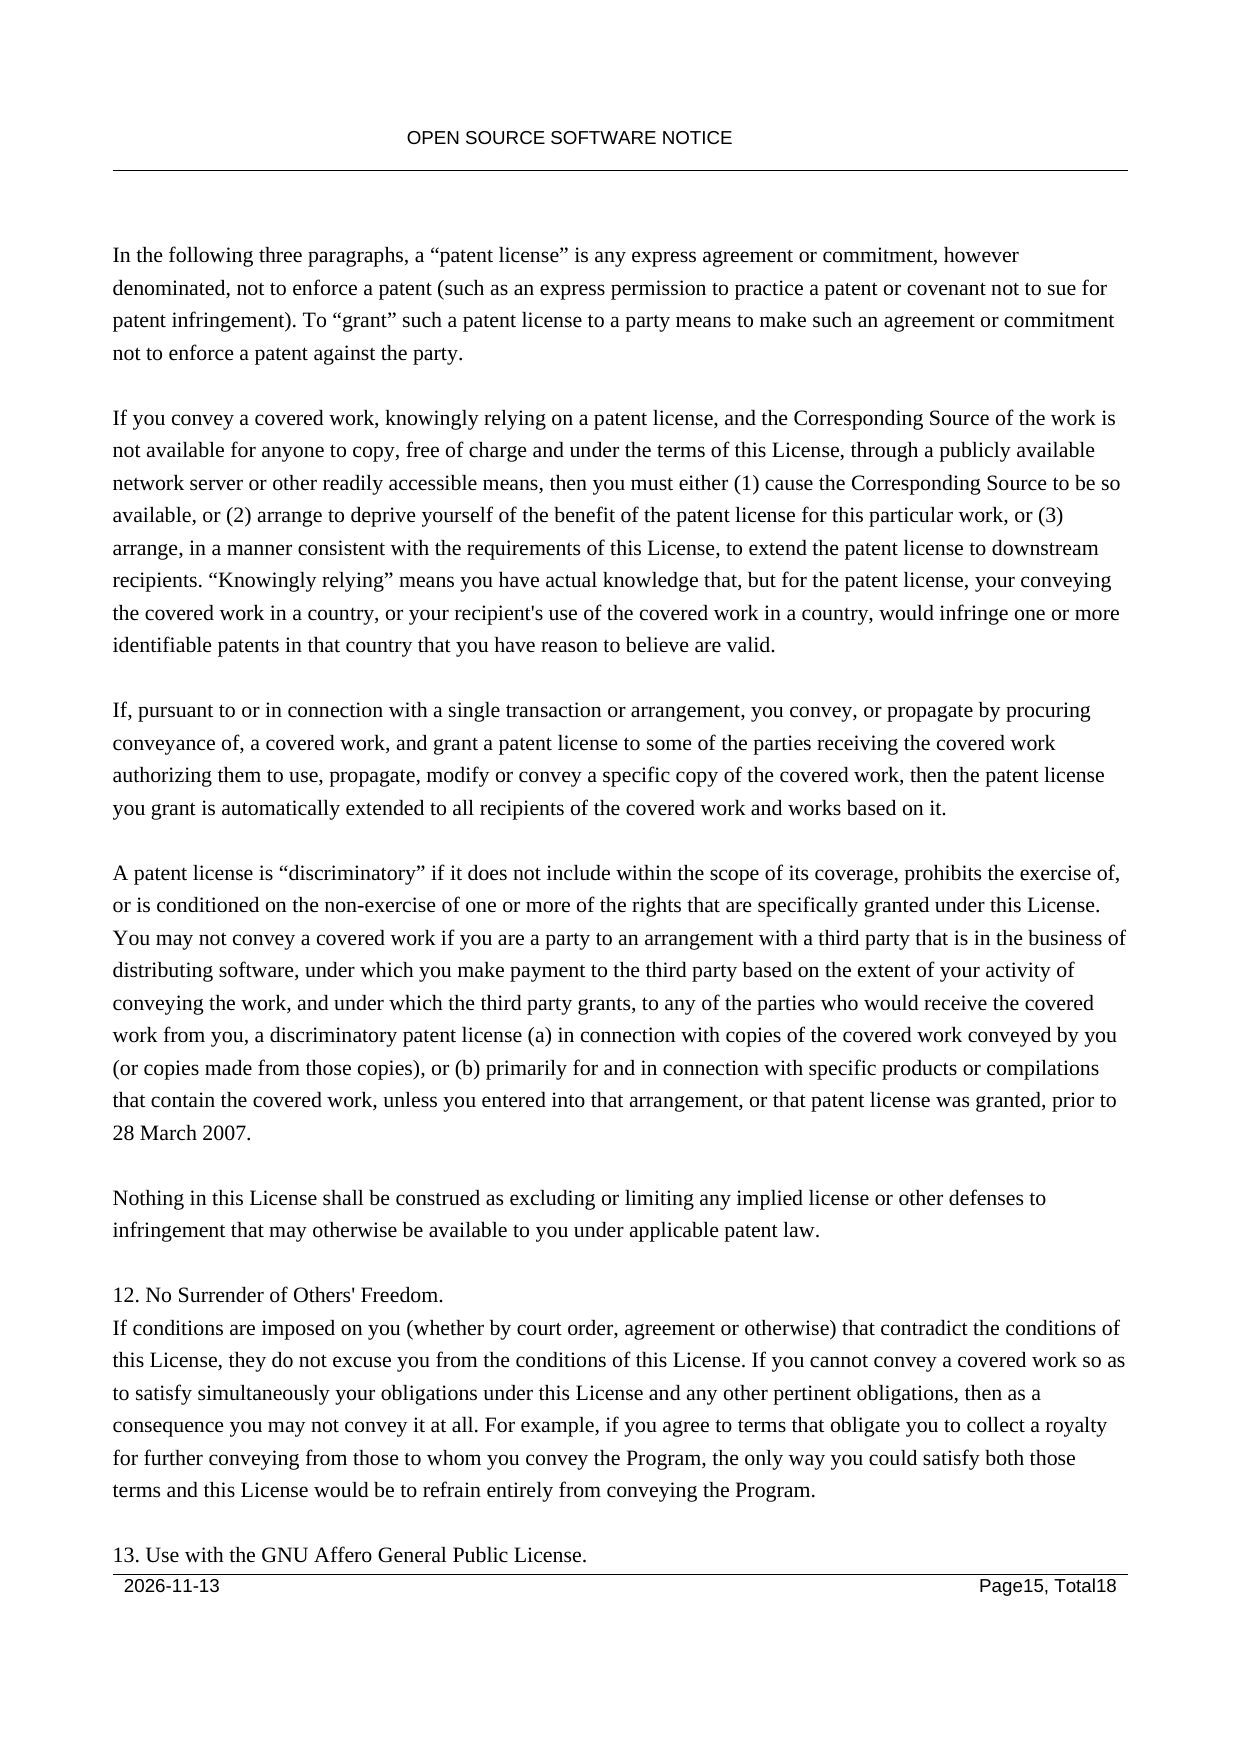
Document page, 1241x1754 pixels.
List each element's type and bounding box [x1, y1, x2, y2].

text [112, 206, 1128, 1571]
